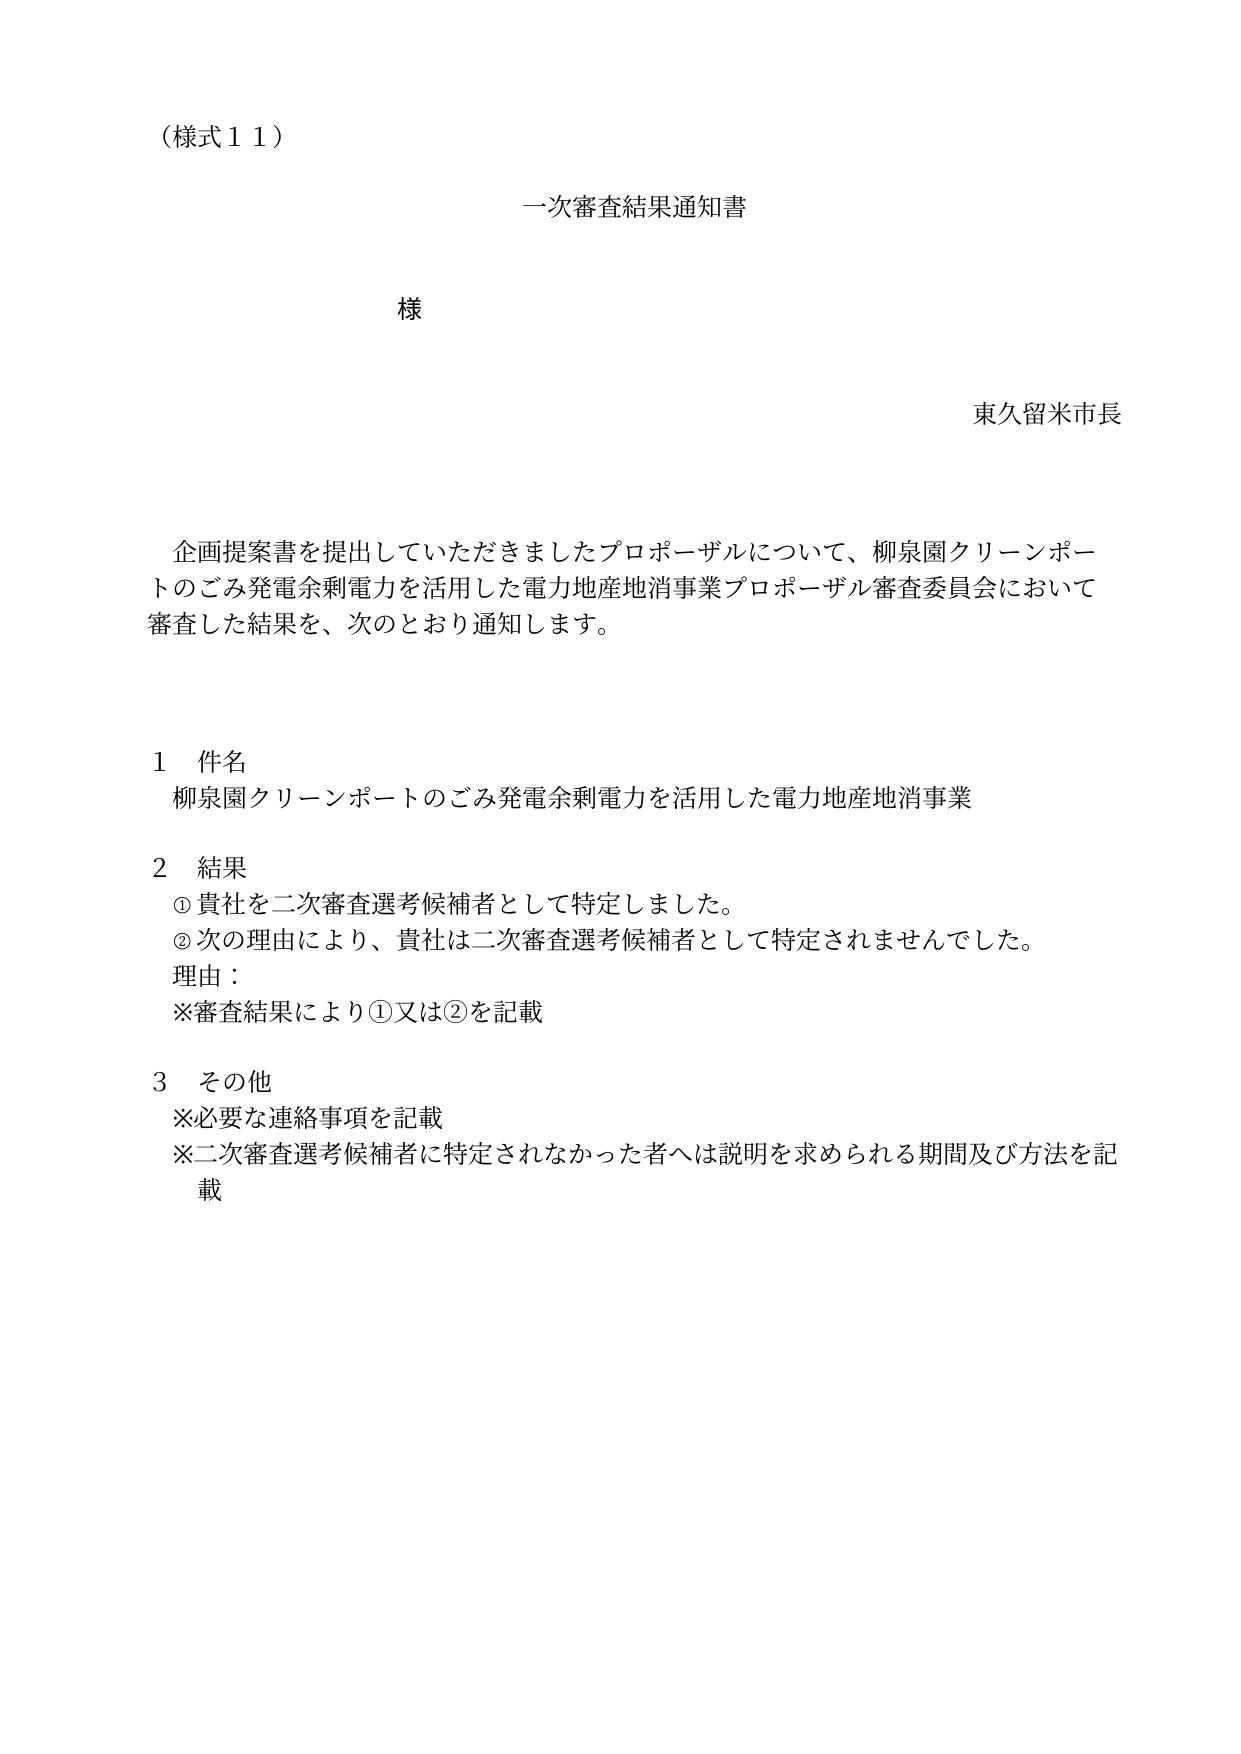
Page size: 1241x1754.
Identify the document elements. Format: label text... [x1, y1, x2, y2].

text ※二次審査選考候補者に特定されなかった者へは説明を求められる期間及び方法を記載 [173, 1134, 1122, 1206]
text 東久留米市長 [148, 394, 1122, 430]
text 様 [148, 292, 1122, 326]
text ①貴社を二次審査選考候補者として特定しました。 [148, 884, 1122, 920]
text （様式１１） [148, 118, 1122, 154]
text ３ その他 [148, 1062, 1122, 1098]
text ②次の理由により、貴社は二次審査選考候補者として特定されませんでした。 [148, 920, 1122, 956]
text 企画提案書を提出していただきましたプロポーザルについて、柳泉園クリーンポートのごみ発電余剰電力を活用した電力地産地消事業プロポーザル審査委員会において審査した結果を、次のとおり通知します。 [148, 532, 1122, 640]
text １ 件名 [148, 742, 1122, 778]
text ２ 結果 [148, 848, 1122, 884]
text 一次審査結果通知書 [148, 188, 1122, 224]
text 柳泉園クリーンポートのごみ発電余剰電力を活用した電力地産地消事業 [148, 778, 1122, 814]
text ※審査結果により①又は②を記載 [148, 992, 1122, 1028]
text ※必要な連絡事項を記載 [148, 1098, 1122, 1134]
text 理由： [148, 956, 1122, 992]
